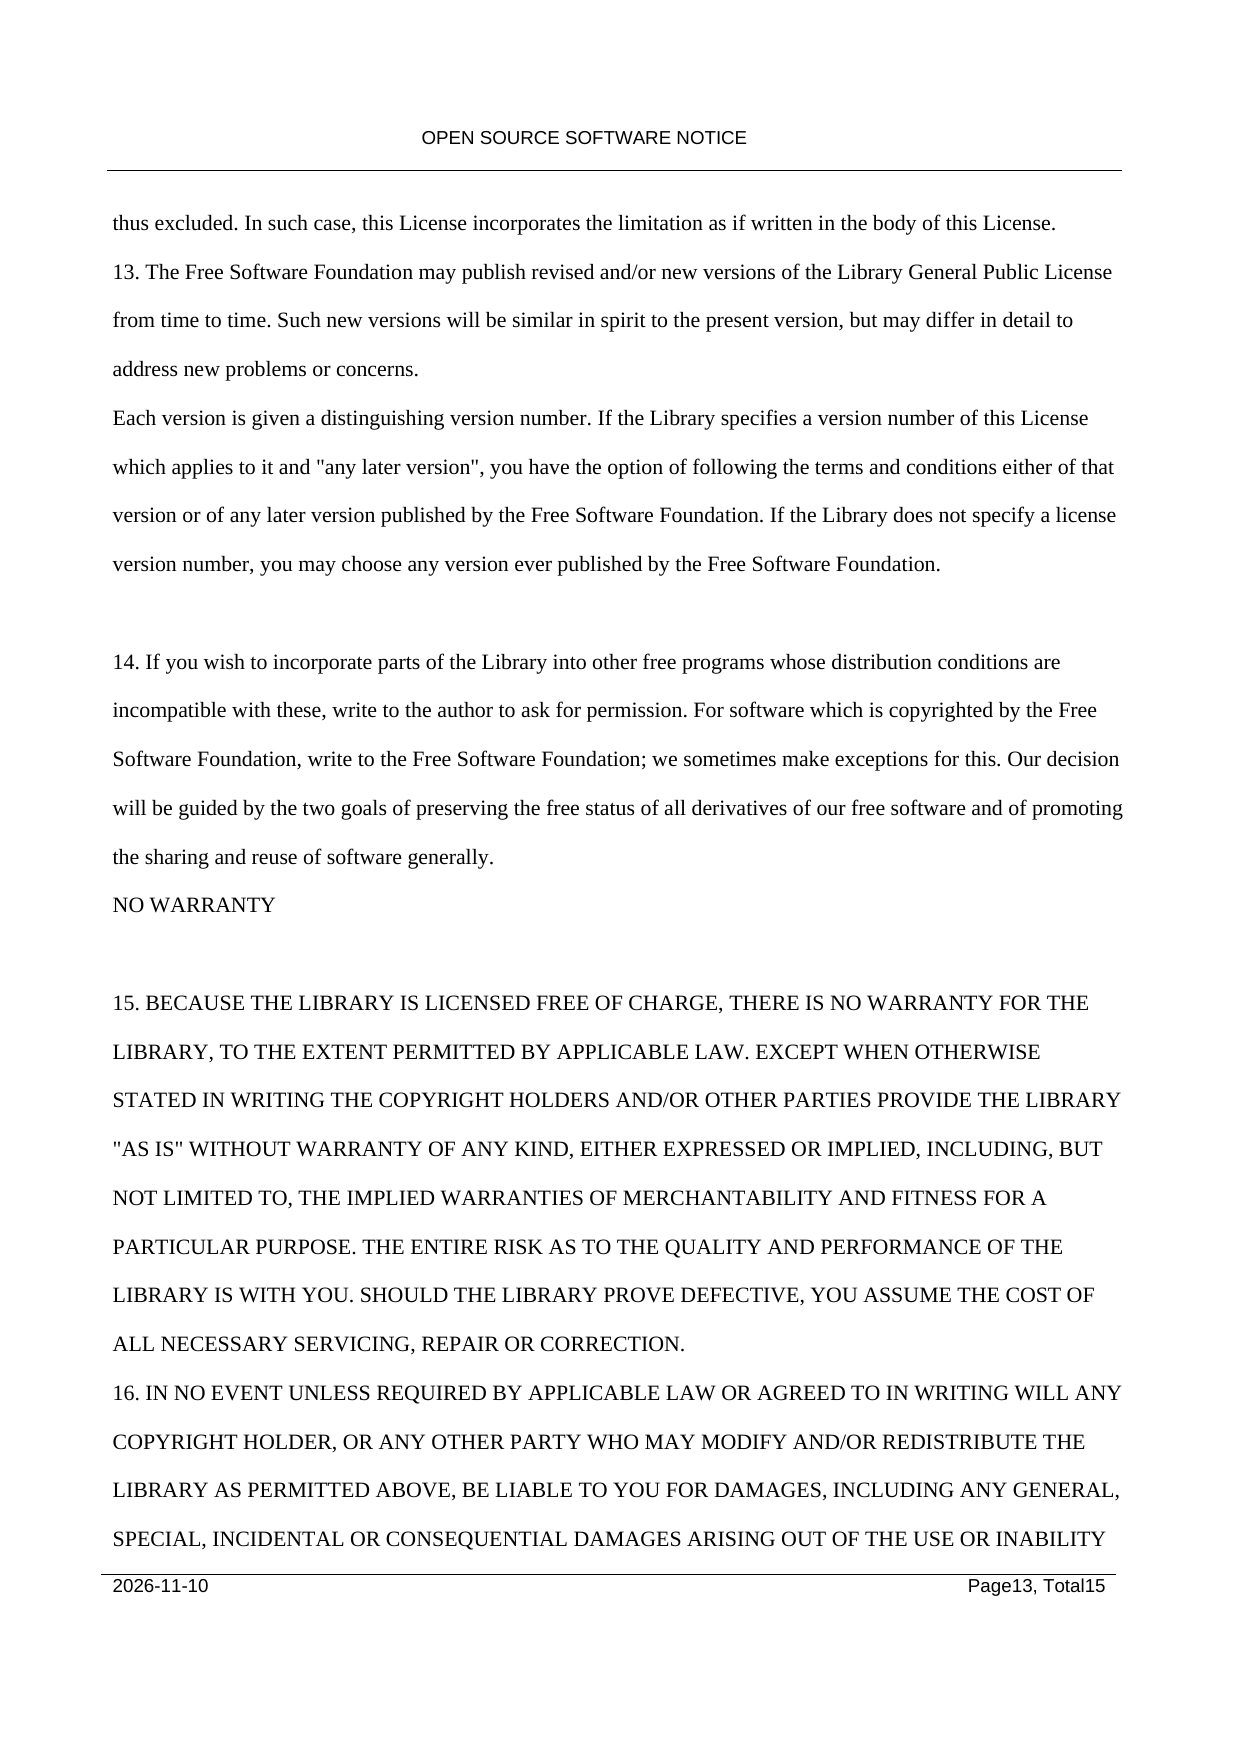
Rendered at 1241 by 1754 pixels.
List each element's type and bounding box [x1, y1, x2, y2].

text [112, 206, 1128, 1555]
